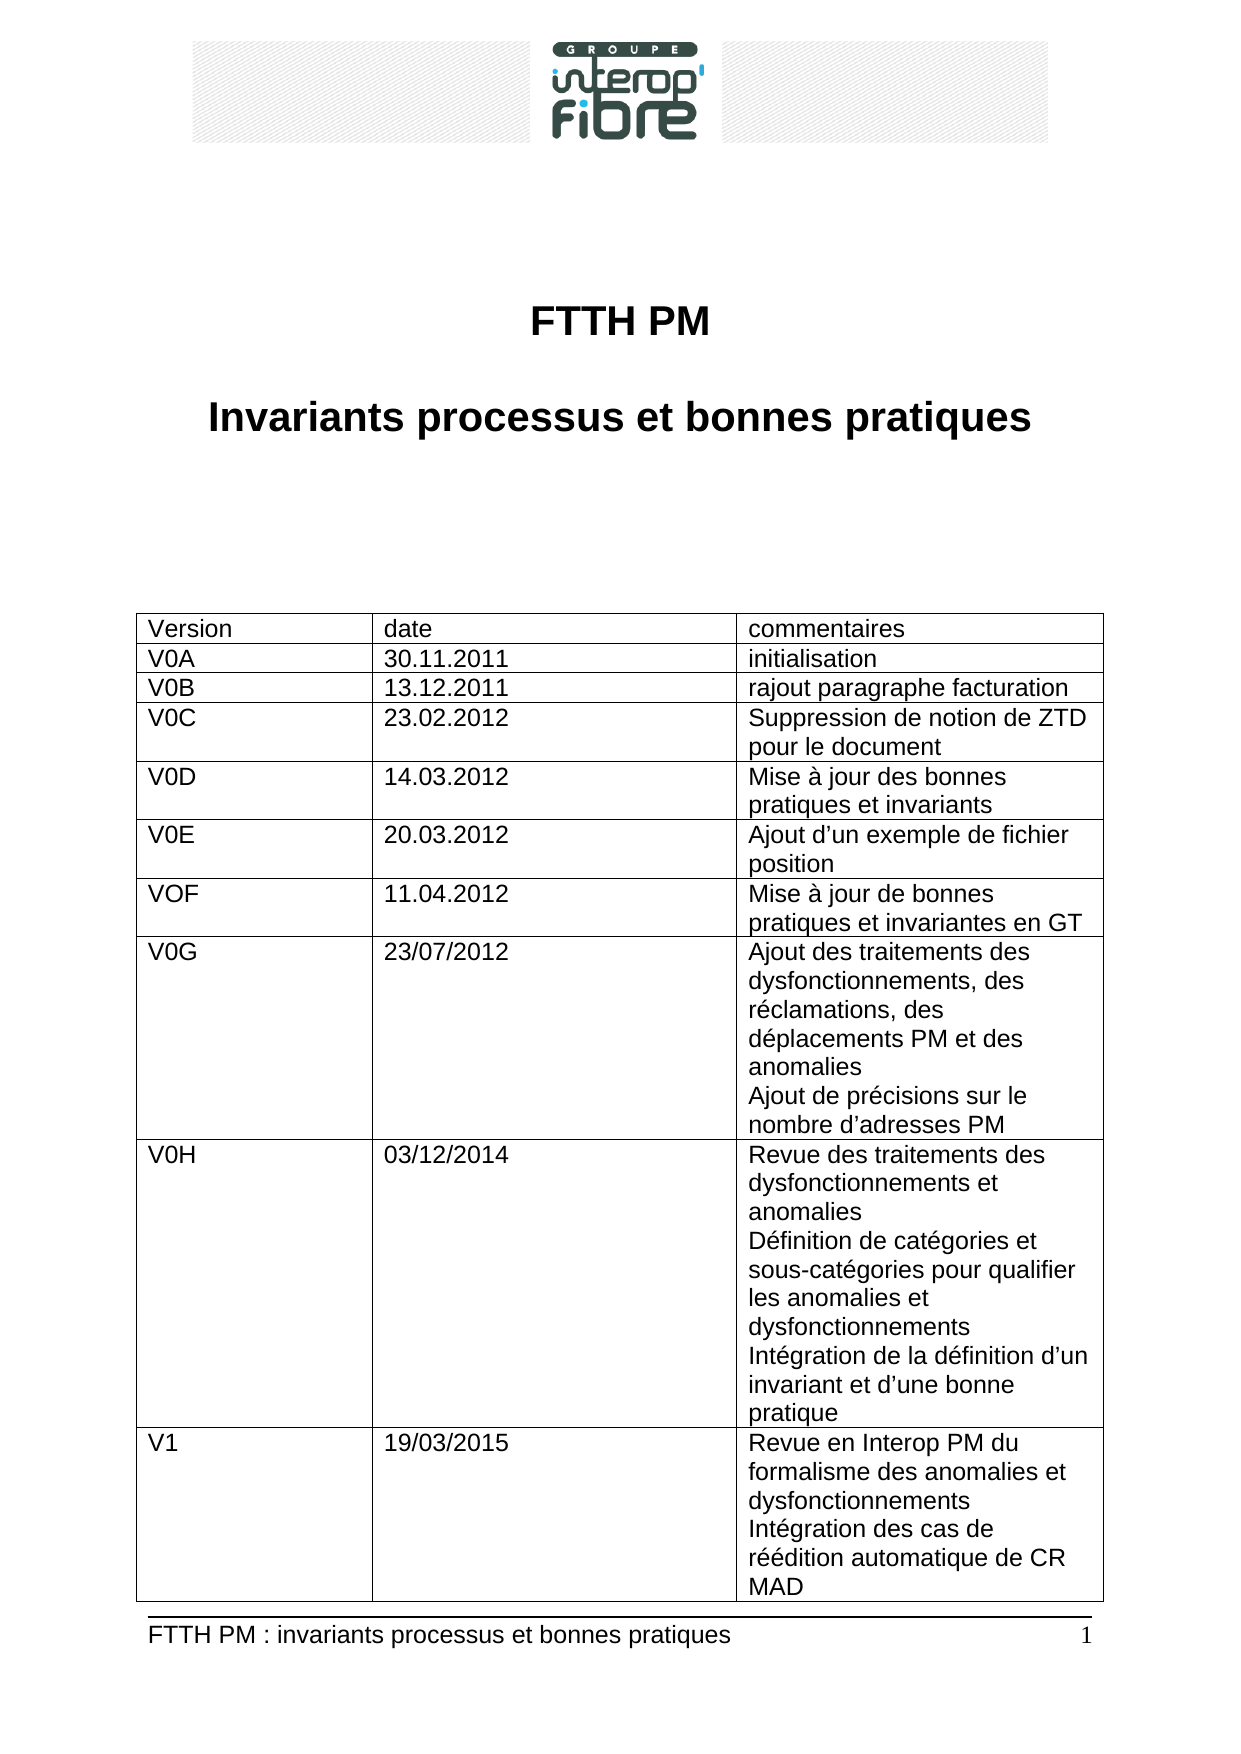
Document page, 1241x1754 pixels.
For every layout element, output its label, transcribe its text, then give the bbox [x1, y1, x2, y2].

table_cell V0H [137, 1140, 372, 1427]
table_cell 20.03.2012 [373, 820, 736, 878]
table_cell Suppression de notion de ZTD pour le document [737, 703, 1103, 761]
table_cell V0B [137, 673, 372, 702]
table_cell initialisation [737, 644, 1103, 672]
table_cell V1 [137, 1428, 372, 1601]
table_header date [373, 614, 736, 642]
table_header commentaires [737, 614, 1103, 642]
table_cell V0G [137, 937, 372, 1138]
text FTTH PM [148, 296, 1092, 344]
table_cell Mise à jour des bonnes pratiques et invariants [737, 762, 1103, 819]
table_header Version [137, 614, 372, 642]
text Invariants processus et bonnes pratiques [148, 392, 1092, 440]
table_cell 30.11.2011 [373, 644, 736, 672]
table_cell V0A [137, 644, 372, 672]
table_cell 19/03/2015 [373, 1428, 736, 1601]
table_cell V0C [137, 703, 372, 761]
table_cell 03/12/2014 [373, 1140, 736, 1427]
table_cell Ajout des traitements des dysfonctionnements, des réclamations, des déplacements PM et des anomalies Ajout de précisions sur le nombre d’adresses PM [737, 937, 1103, 1138]
table_cell V0D [137, 762, 372, 819]
table_cell Revue en Interop PM du formalisme des anomalies et dysfonctionnements Intégration des cas de réédition automatique de CR MAD [737, 1428, 1103, 1601]
table_cell V0E [137, 820, 372, 878]
table_cell 13.12.2011 [373, 673, 736, 702]
table_cell 14.03.2012 [373, 762, 736, 819]
table_cell 23.02.2012 [373, 703, 736, 761]
table_cell Mise à jour de bonnes pratiques et invariantes en GT [737, 879, 1103, 936]
table_cell Ajout d’un exemple de fichier position [737, 820, 1103, 878]
table_cell rajout paragraphe facturation [737, 673, 1103, 702]
picture [147, 0, 1093, 182]
table_cell 23/07/2012 [373, 937, 736, 1138]
table_cell Revue des traitements des dysfonctionnements et anomalies Définition de catégories et sous-catégories pour qualifier les anomalies et dysfonctionnements Intégration de la définition d’un invariant et d’une bonne pratique [737, 1140, 1103, 1427]
table_cell VOF [137, 879, 372, 936]
table_cell 11.04.2012 [373, 879, 736, 936]
